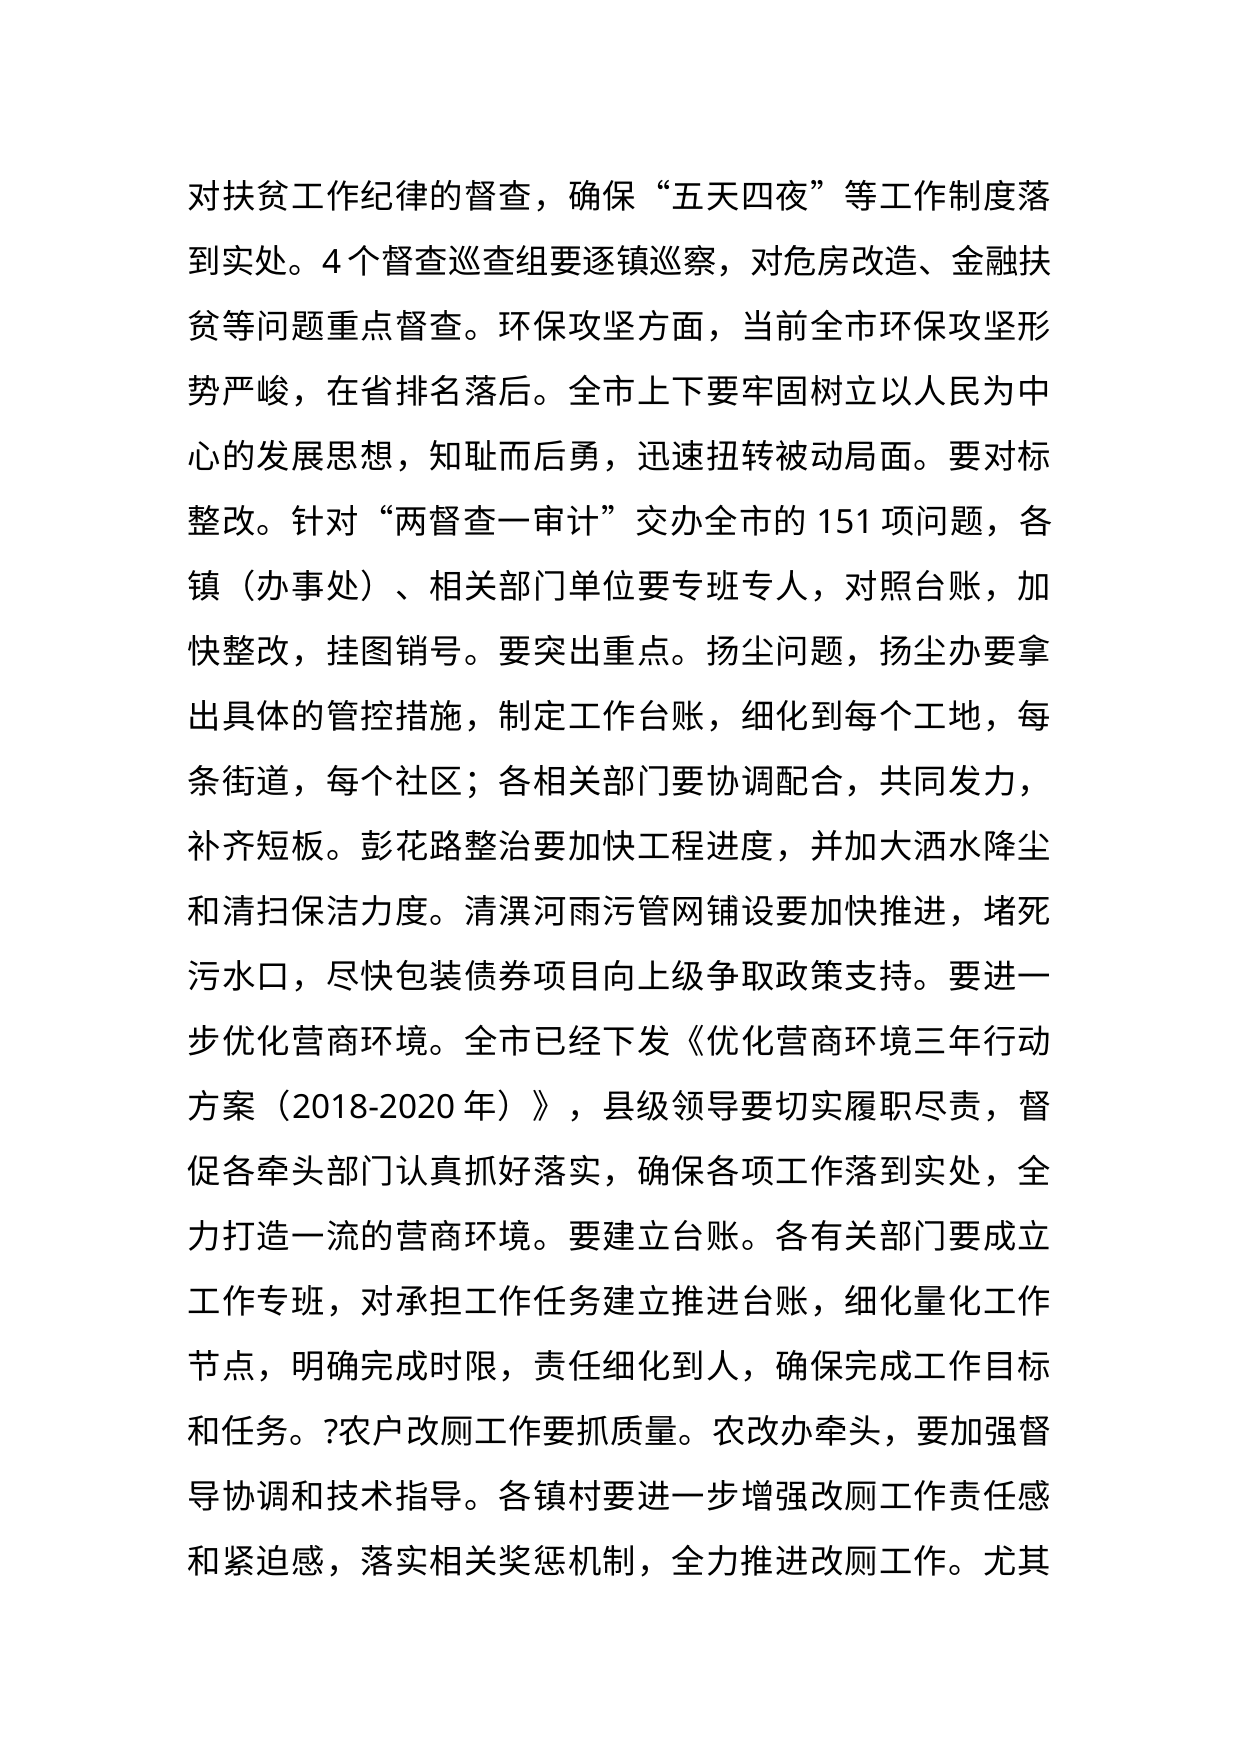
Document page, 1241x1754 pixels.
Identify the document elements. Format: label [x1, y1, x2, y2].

text [187, 162, 1053, 1592]
